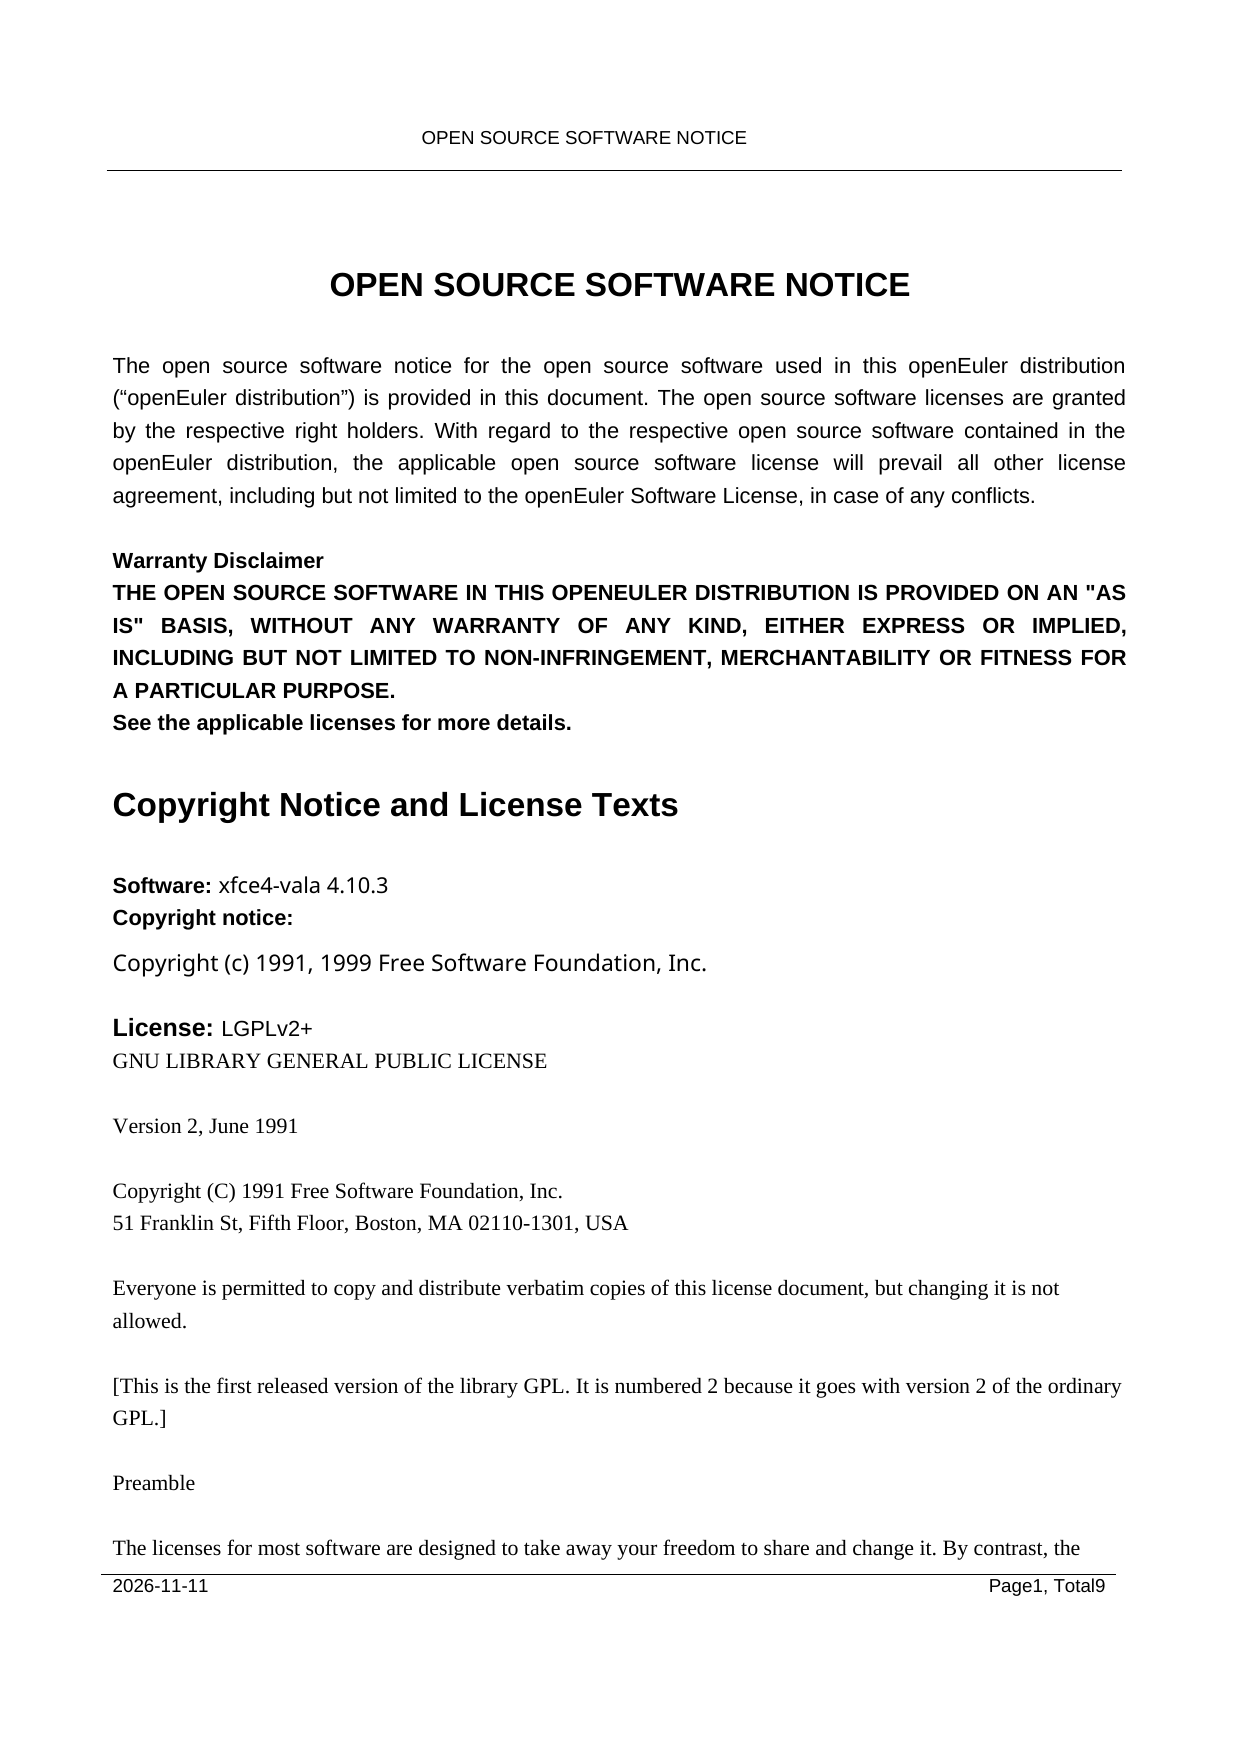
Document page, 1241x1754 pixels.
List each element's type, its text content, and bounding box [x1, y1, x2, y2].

text Copyright notice: [112, 901, 1128, 934]
text Warranty Disclaimer [112, 544, 1128, 576]
text License: LGPLv2+ [112, 1012, 1128, 1044]
text THE OPEN SOURCE SOFTWARE IN THIS OPENEULER DISTRIBUTION IS PROVIDED ON AN "AS IS" BASIS, WITHOUT ANY WARRANTY OF ANY KIND, EITHER EXPRESS OR IMPLIED, INCLUDING BUT NOT LIMITED TO NON-INFRINGEMENT, MERCHANTABILITY OR FITNESS FOR A PARTICULAR PURPOSE. See the applicable licenses for more details. [112, 576, 1128, 739]
text Copyright Notice and License Texts [112, 771, 1128, 836]
text The open source software notice for the open source software used in this openEuler distribution (“openEuler distribution”) is provided in this document. The open source software licenses are granted by the respective right holders. With regard to the respective open source software contained in the openEuler distribution, the applicable open source software license will prevail all other license agreement, including but not limited to the openEuler Software License, in case of any conflicts. [112, 349, 1128, 511]
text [112, 1044, 1128, 1564]
text Copyright (c) 1991, 1999 Free Software Foundation, Inc. [112, 947, 1128, 1012]
title Software: xfce4-vala 4.10.3 [112, 869, 1128, 901]
text OPEN SOURCE SOFTWARE NOTICE [112, 251, 1128, 316]
